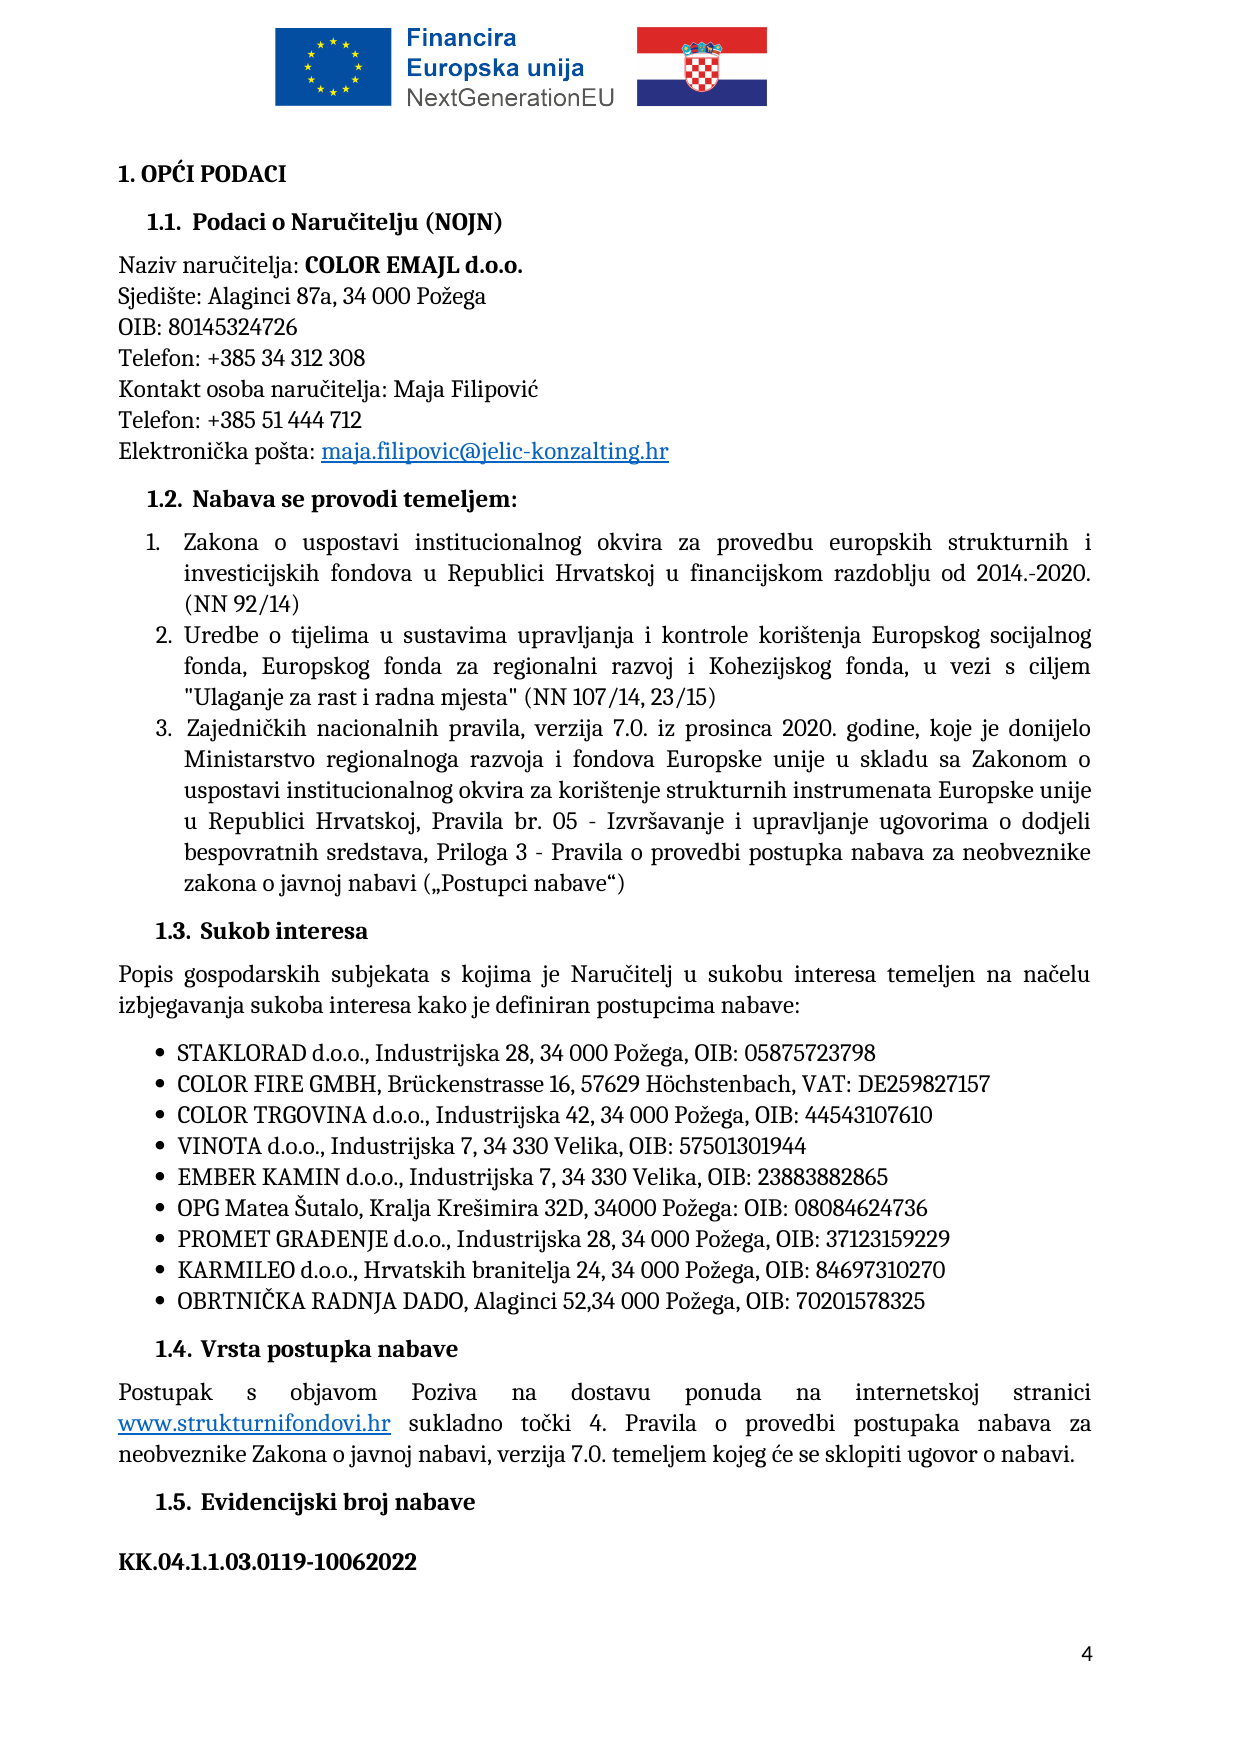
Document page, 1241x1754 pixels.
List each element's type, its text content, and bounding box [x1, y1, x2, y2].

list Evidencijski broj nabave [156, 1488, 1092, 1516]
picture [270, 23, 771, 111]
text Telefon: +385 34 312 308 [118, 344, 1092, 372]
text OIB: 80145324726 [118, 313, 1092, 341]
subtitle Podaci o Naručitelju (NOJN) [147, 207, 1092, 236]
text Telefon: +385 51 444 712 [118, 406, 1092, 434]
list COLOR FIRE GMBH, Brückenstrasse 16, 57629 Höchstenbach, VAT: DE259827157 [156, 1070, 1092, 1098]
text KK.04.1.1.03.0119-10062022 [118, 1547, 1092, 1576]
list VINOTA d.o.o., Industrijska 7, 34 330 Velika, OIB: 57501301944 [156, 1132, 1092, 1161]
text Naziv naručitelja: COLOR EMAJL d.o.o. [118, 251, 1092, 279]
text Elektronička pošta: maja.filipovic@jelic-konzalting.hr [118, 437, 1092, 466]
subtitle Sukob interesa [156, 917, 1092, 946]
list Zakona o uspostavi institucionalnog okvira za provedbu europskih strukturnih i investicijskih fondova u Republici Hrvatskoj u financijskom razdoblju od 2014.-2020. (NN 92/14) [146, 528, 1092, 618]
text Postupak s objavom Poziva na dostavu ponuda na internetskoj stranici www.strukturnifondovi.hr sukladno točki 4. Pravila o provedbi postupaka nabava za neobveznike Zakona o javnoj nabavi, verzija 7.0. temeljem kojeg će se sklopiti ugovor o nabavi. [118, 1378, 1092, 1469]
list KARMILEO d.o.o., Hrvatskih branitelja 24, 34 000 Požega, OIB: 84697310270 [156, 1256, 1092, 1285]
text Popis gospodarskih subjekata s kojima je Naručitelj u sukobu interesa temeljen na načelu izbjegavanja sukoba interesa kako je definiran postupcima nabave: [118, 960, 1092, 1020]
list COLOR TRGOVINA d.o.o., Industrijska 42, 34 000 Požega, OIB: 44543107610 [156, 1101, 1092, 1129]
subtitle 1. OPĆI PODACI [118, 160, 1092, 189]
list Uredbe o tijelima u sustavima upravljanja i kontrole korištenja Europskog socijalnog fonda, Europskog fonda za regionalni razvoj i Kohezijskog fonda, u vezi s ciljem "Ulaganje za rast i radna mjesta" (NN 107/14, 23/15) [156, 621, 1092, 712]
list OPG Matea Šutalo, Kralja Krešimira 32D, 34000 Požega: OIB: 08084624736 [156, 1194, 1092, 1223]
subtitle Nabava se provodi temeljem: [147, 484, 1092, 513]
list OBRTNIČKA RADNJA DADO, Alaginci 52,34 000 Požega, OIB: 70201578325 [156, 1287, 1092, 1316]
list Zajedničkih nacionalnih pravila, verzija 7.0. iz prosinca 2020. godine, koje je donijelo Ministarstvo regionalnoga razvoja i fondova Europske unije u skladu sa Zakonom o uspostavi institucionalnog okvira za korištenje strukturnih instrumenata Europske unije u Republici Hrvatskoj, Pravila br. 05 - Izvršavanje i upravljanje ugovorima o dodjeli bespovratnih sredstava, Priloga 3 - Pravila o provedbi postupka nabava za neobveznike zakona o javnoj nabavi („Postupci nabave“) [156, 714, 1092, 898]
text Kontakt osoba naručitelja: Maja Filipović [118, 375, 1092, 403]
subtitle Vrsta postupka nabave [156, 1335, 1092, 1363]
list EMBER KAMIN d.o.o., Industrijska 7, 34 330 Velika, OIB: 23883882865 [156, 1163, 1092, 1192]
list PROMET GRAĐENJE d.o.o., Industrijska 28, 34 000 Požega, OIB: 37123159229 [156, 1225, 1092, 1254]
text Sjedište: Alaginci 87a, 34 000 Požega [118, 282, 1092, 310]
list STAKLORAD d.o.o., Industrijska 28, 34 000 Požega, OIB: 05875723798 [156, 1039, 1092, 1067]
